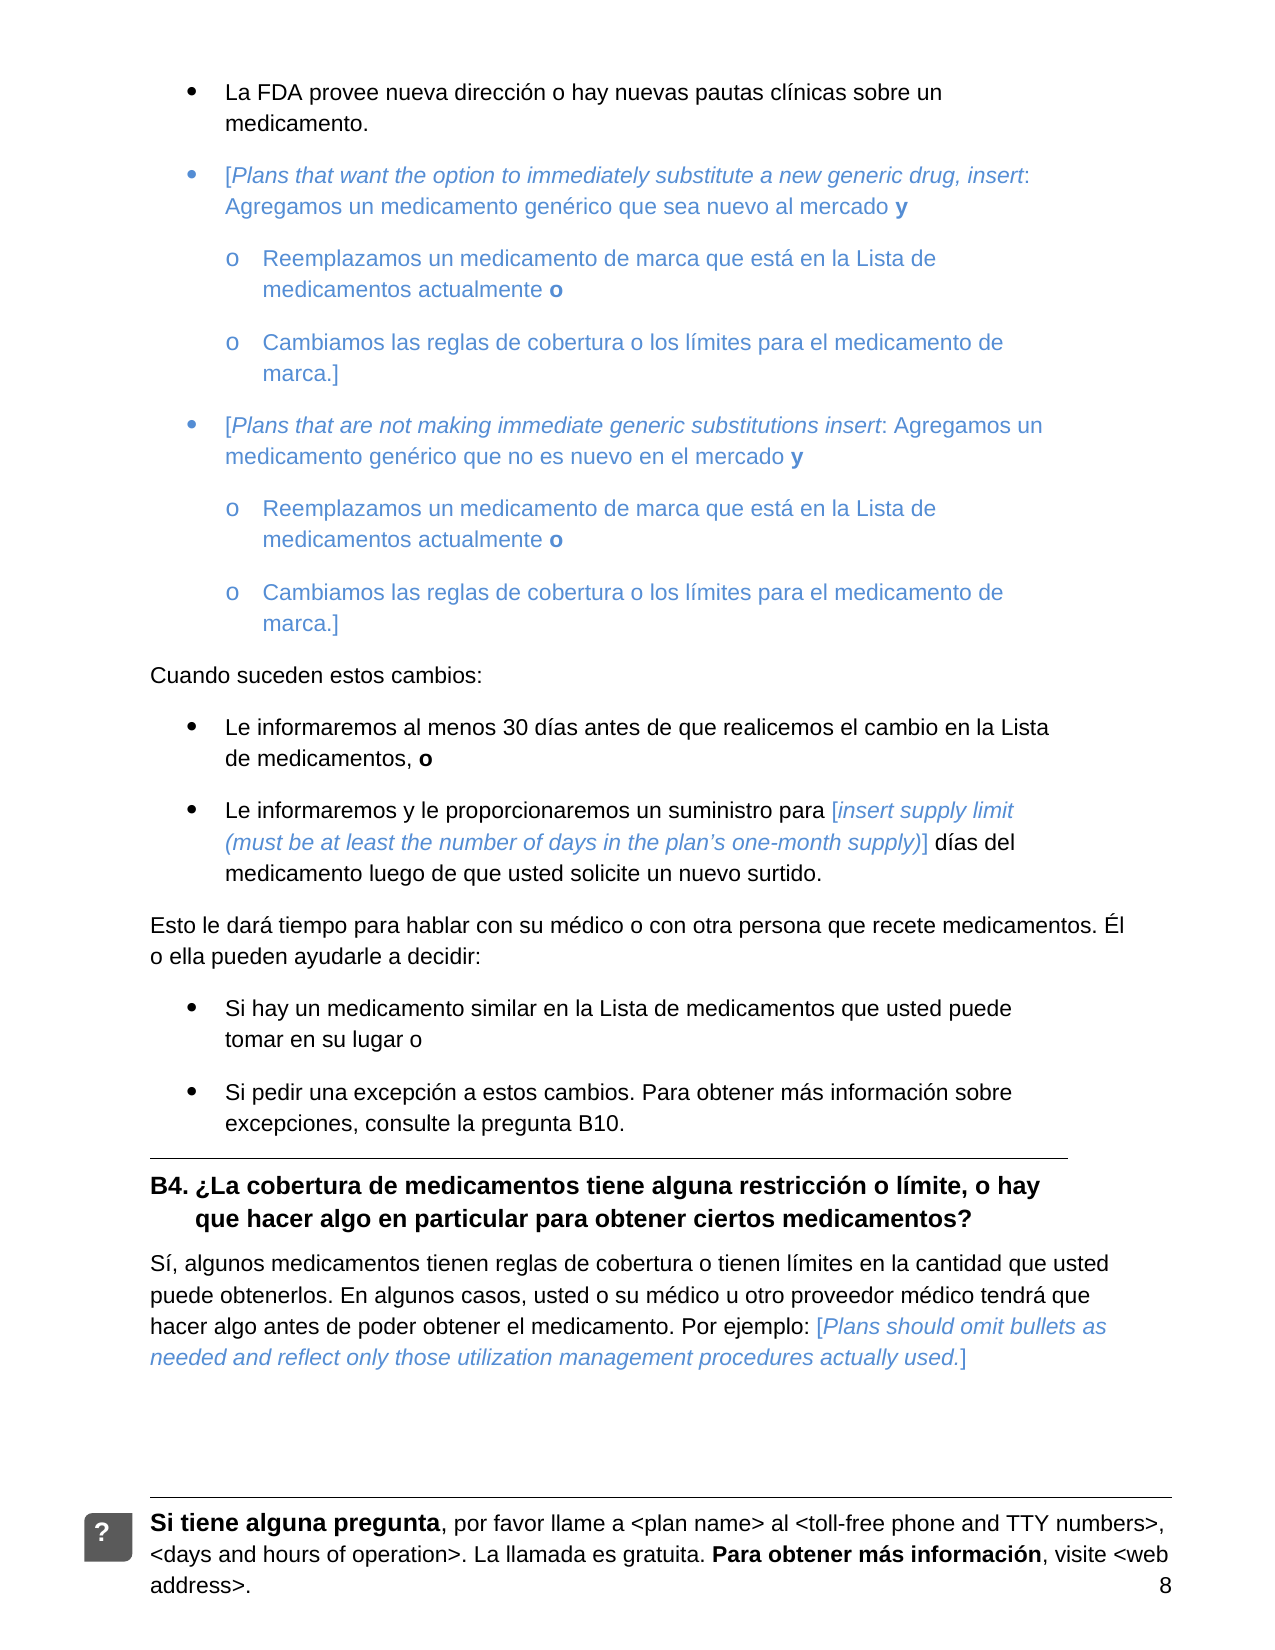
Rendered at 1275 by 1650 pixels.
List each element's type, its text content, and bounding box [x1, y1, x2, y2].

text Sí, algunos medicamentos tienen reglas de cobertura o tienen límites en la cantidad que usted puede obtenerlos. En algunos casos, usted o su médico u otro proveedor médico tendrá que hacer algo antes de poder obtener el medicamento. Por ejemplo: [Plans should omit bullets as needed and reflect only those utilization management procedures actually used.] [150, 1247, 1143, 1372]
list Reemplazamos un medicamento de marca que está en la Lista de medicamentos actualmente o [225, 242, 1068, 304]
list [Plans that want the option to immediately substitute a new generic drug, insert: Agregamos un medicamento genérico que sea nuevo al mercado y [187, 158, 1068, 221]
list Le informaremos y le proporcionaremos un suministro para [insert supply limit (must be at least the number of days in the plan’s one-month supply)] días del medicamento luego de que usted solicite un nuevo surtido. [187, 794, 1068, 887]
list Si hay un medicamento similar en la Lista de medicamentos que usted puede tomar en su lugar o [187, 992, 1068, 1054]
list Reemplazamos un medicamento de marca que está en la Lista de medicamentos actualmente o [225, 492, 1068, 554]
list Esto le dará tiempo para hablar con su médico o con otra persona que recete medicamentos. Él o ella pueden ayudarle a decidir: [150, 908, 1143, 971]
list Cuando suceden estos cambios: [150, 658, 1143, 689]
subtitle B4. ¿La cobertura de medicamentos tiene alguna restricción o límite, o hay que hacer algo en particular para obtener ciertos medicamentos? [150, 1159, 1068, 1234]
list Si pedir una excepción a estos cambios. Para obtener más información sobre excepciones, consulte la pregunta B10. [187, 1075, 1068, 1137]
list Cambiamos las reglas de cobertura o los límites para el medicamento de marca.] [225, 325, 1068, 387]
list [Plans that are not making immediate generic substitutions insert: Agregamos un medicamento genérico que no es nuevo en el mercado y [187, 408, 1068, 471]
list Cambiamos las reglas de cobertura o los límites para el medicamento de marca.] [225, 575, 1068, 637]
list La FDA provee nueva dirección o hay nuevas pautas clínicas sobre un medicamento. [187, 75, 1068, 137]
list Le informaremos al menos 30 días antes de que realicemos el cambio en la Lista de medicamentos, o [187, 710, 1068, 773]
